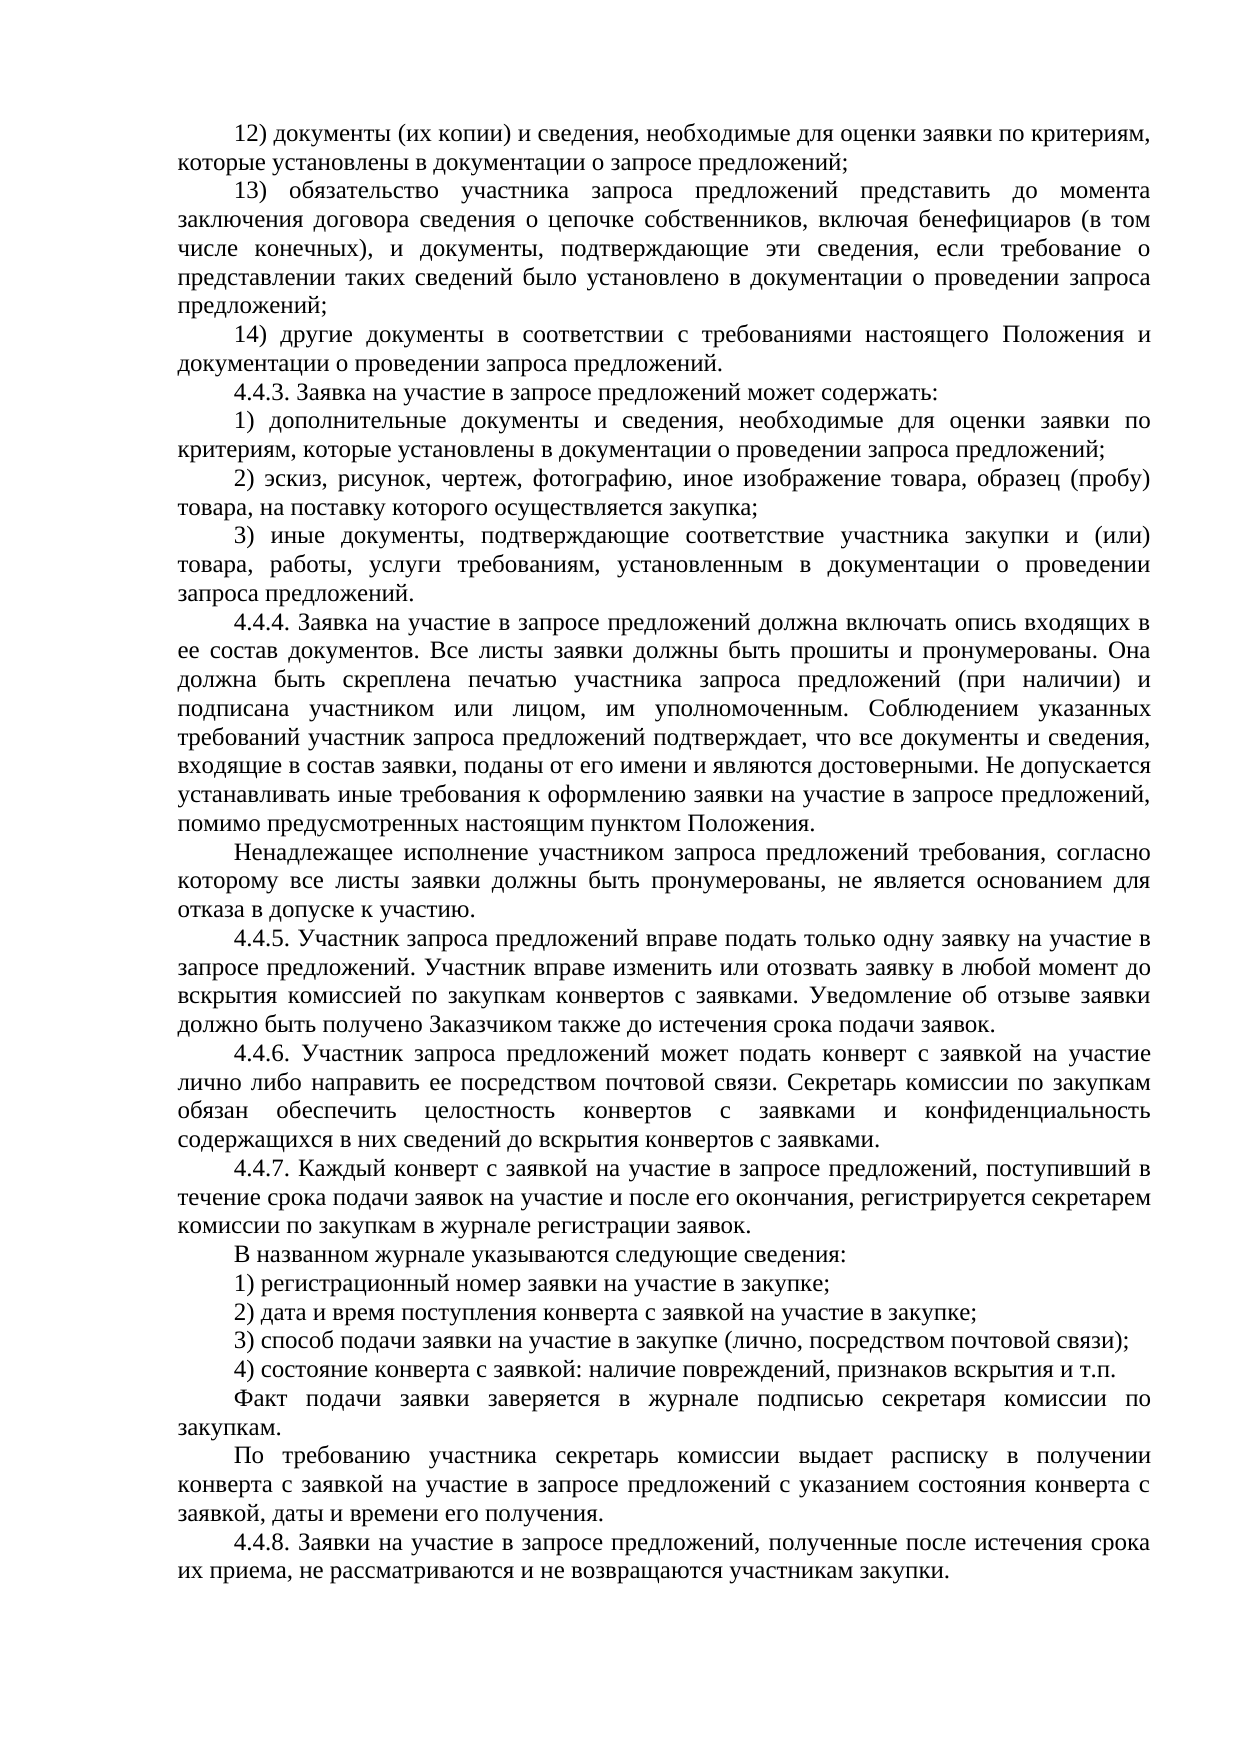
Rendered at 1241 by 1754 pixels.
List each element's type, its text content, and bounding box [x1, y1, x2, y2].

text 1) дополнительные документы и сведения, необходимые для оценки заявки по критериям, которые установлены в документации о проведении запроса предложений; [177, 406, 1152, 463]
text 12) документы (их копии) и сведения, необходимые для оценки заявки по критериям, которые установлены в документации о запросе предложений; [177, 118, 1152, 176]
text 4.4.8. Заявки на участие в запросе предложений, полученные после истечения срока их приема, не рассматриваются и не возвращаются участникам закупки. [177, 1527, 1152, 1584]
text 2) дата и время поступления конверта с заявкой на участие в закупке; [177, 1297, 1152, 1326]
text В названном журнале указываются следующие сведения: [177, 1239, 1152, 1268]
text Факт подачи заявки заверяется в журнале подписью секретаря комиссии по закупкам. [177, 1383, 1152, 1441]
text Ненадлежащее исполнение участником запроса предложений требования, согласно которому все листы заявки должны быть пронумерованы, не является основанием для отказа в допуске к участию. [177, 837, 1152, 923]
text По требованию участника секретарь комиссии выдает расписку в получении конверта с заявкой на участие в запросе предложений с указанием состояния конверта с заявкой, даты и времени его получения. [177, 1441, 1152, 1527]
text 4.4.3. Заявка на участие в запросе предложений может содержать: [177, 377, 1152, 406]
text 4) состояние конверта с заявкой: наличие повреждений, признаков вскрытия и т.п. [177, 1354, 1152, 1383]
text 13) обязательство участника запроса предложений представить до момента заключения договора сведения о цепочке собственников, включая бенефициаров (в том числе конечных), и документы, подтверждающие эти сведения, если требование о представлении таких сведений было установлено в документации о проведении запроса предложений; [177, 176, 1152, 319]
text 4.4.4. Заявка на участие в запросе предложений должна включать опись входящих в ее состав документов. Все листы заявки должны быть прошиты и пронумерованы. Она должна быть скреплена печатью участника запроса предложений (при наличии) и подписана участником или лицом, им уполномоченным. Соблюдением указанных требований участник запроса предложений подтверждает, что все документы и сведения, входящие в состав заявки, поданы от его имени и являются достоверными. Не допускается устанавливать иные требования к оформлению заявки на участие в запросе предложений, помимо предусмотренных настоящим пунктом Положения. [177, 607, 1152, 837]
text 1) регистрационный номер заявки на участие в закупке; [177, 1268, 1152, 1297]
text 2) эскиз, рисунок, чертеж, фотографию, иное изображение товара, образец (пробу) товара, на поставку которого осуществляется закупка; [177, 463, 1152, 521]
text 3) способ подачи заявки на участие в закупке (лично, посредством почтовой связи); [177, 1326, 1152, 1354]
text 14) другие документы в соответствии с требованиями настоящего Положения и документации о проведении запроса предложений. [177, 319, 1152, 377]
text 4.4.5. Участник запроса предложений вправе подать только одну заявку на участие в запросе предложений. Участник вправе изменить или отозвать заявку в любой момент до вскрытия комиссией по закупкам конвертов с заявками. Уведомление об отзыве заявки должно быть получено Заказчиком также до истечения срока подачи заявок. [177, 923, 1152, 1038]
text 4.4.6. Участник запроса предложений может подать конверт с заявкой на участие лично либо направить ее посредством почтовой связи. Секретарь комиссии по закупкам обязан обеспечить целостность конвертов с заявками и конфиденциальность содержащихся в них сведений до вскрытия конвертов с заявками. [177, 1038, 1152, 1153]
text 3) иные документы, подтверждающие соответствие участника закупки и (или) товара, работы, услуги требованиям, установленным в документации о проведении запроса предложений. [177, 521, 1152, 607]
text 4.4.7. Каждый конверт с заявкой на участие в запросе предложений, поступивший в течение срока подачи заявок на участие и после его окончания, регистрируется секретарем комиссии по закупкам в журнале регистрации заявок. [177, 1153, 1152, 1239]
